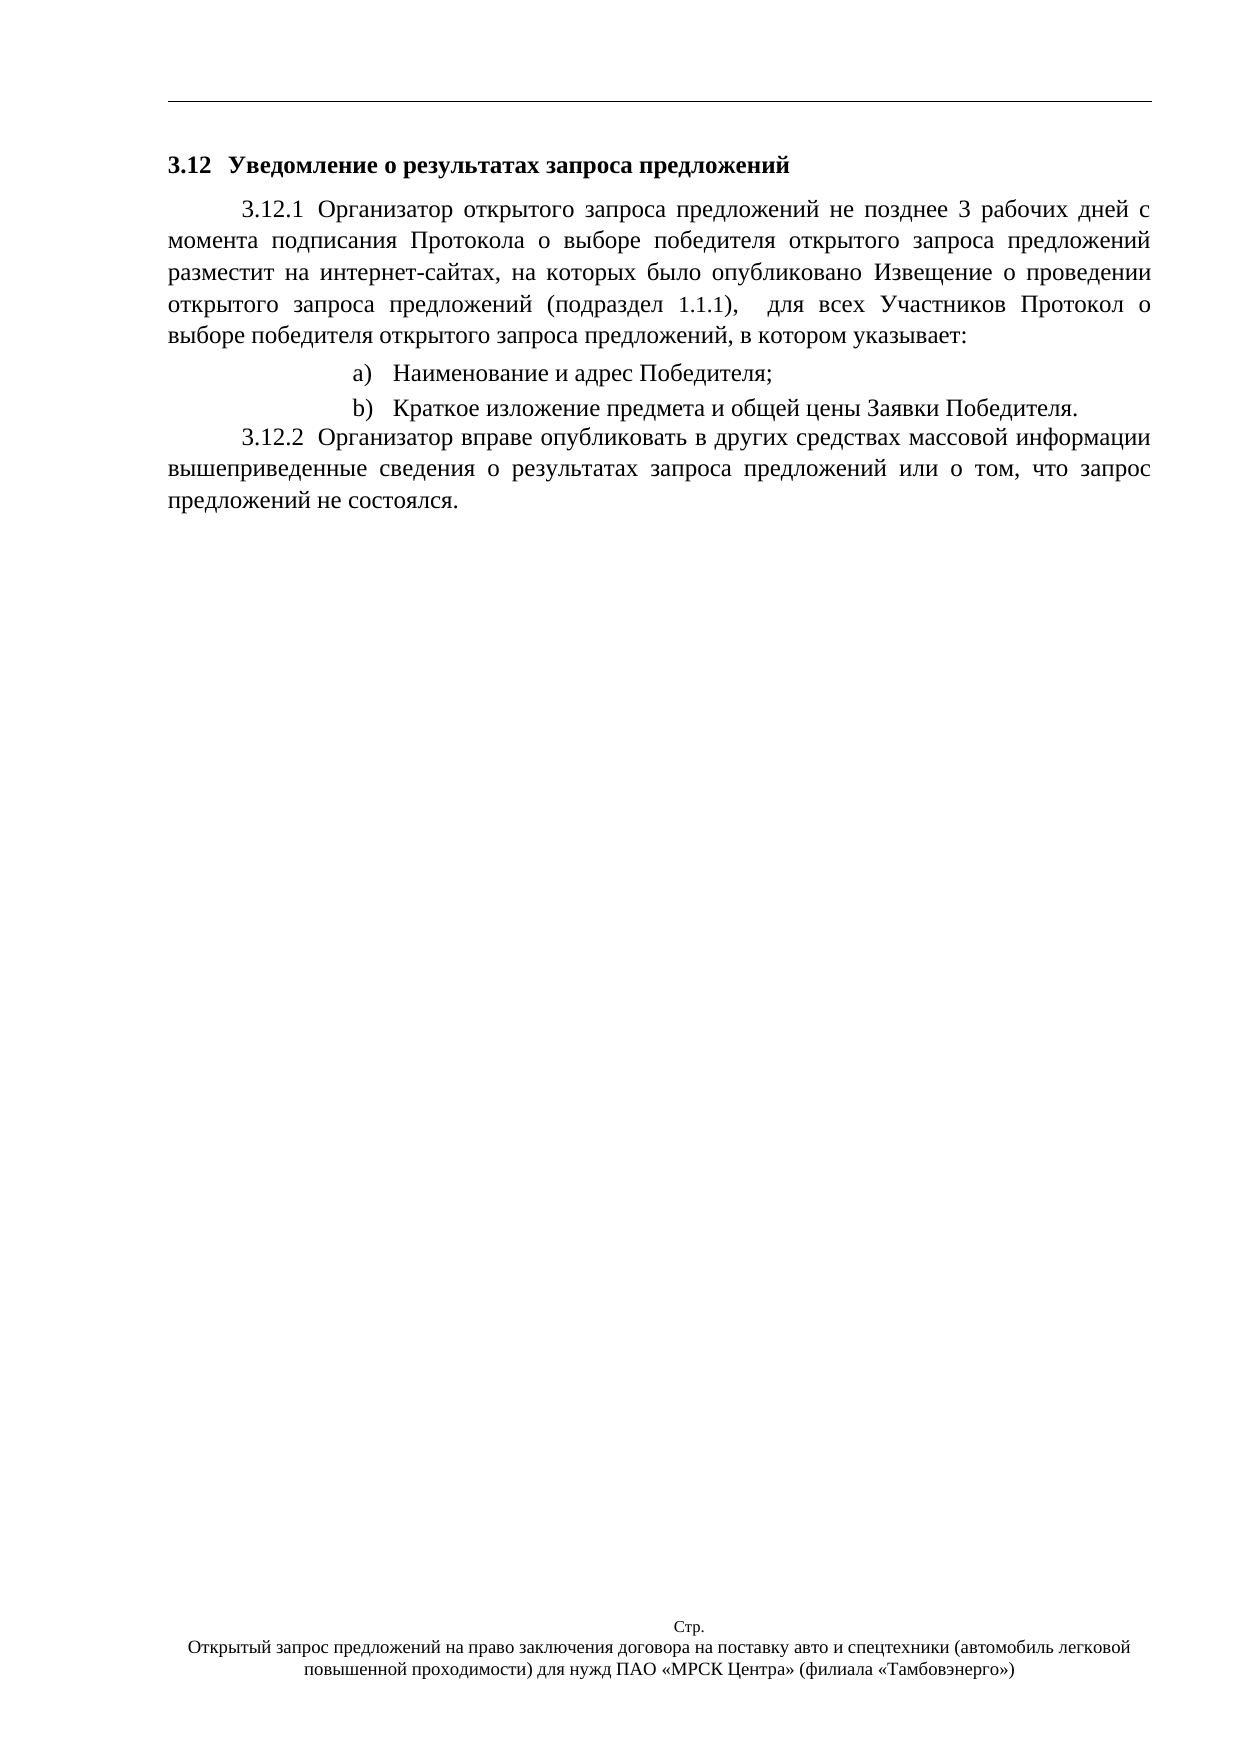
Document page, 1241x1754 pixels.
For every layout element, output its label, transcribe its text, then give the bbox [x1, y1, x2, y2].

text 3.12.2 Организатор вправе опубликовать в других средствах массовой информации вышеприведенные сведения о результатах запроса предложений или о том, что запрос предложений не состоялся. [168, 422, 1152, 514]
list Краткое изложение предмета и общей цены Заявки Победителя. [286, 393, 1166, 422]
list Наименование и адрес Победителя; [286, 358, 1166, 387]
text 3.12.1 Организатор открытого запроса предложений не позднее 3 рабочих дней с момента подписания Протокола о выборе победителя открытого запроса предложений разместит на интернет-сайтах, на которых было опубликовано Извещение о проведении открытого запроса предложений (подраздел 1.1.1), для всех Участников Протокол о выборе победителя открытого запроса предложений, в котором указывает: [168, 194, 1152, 349]
subtitle Уведомление о результатах запроса предложений [168, 150, 1152, 179]
